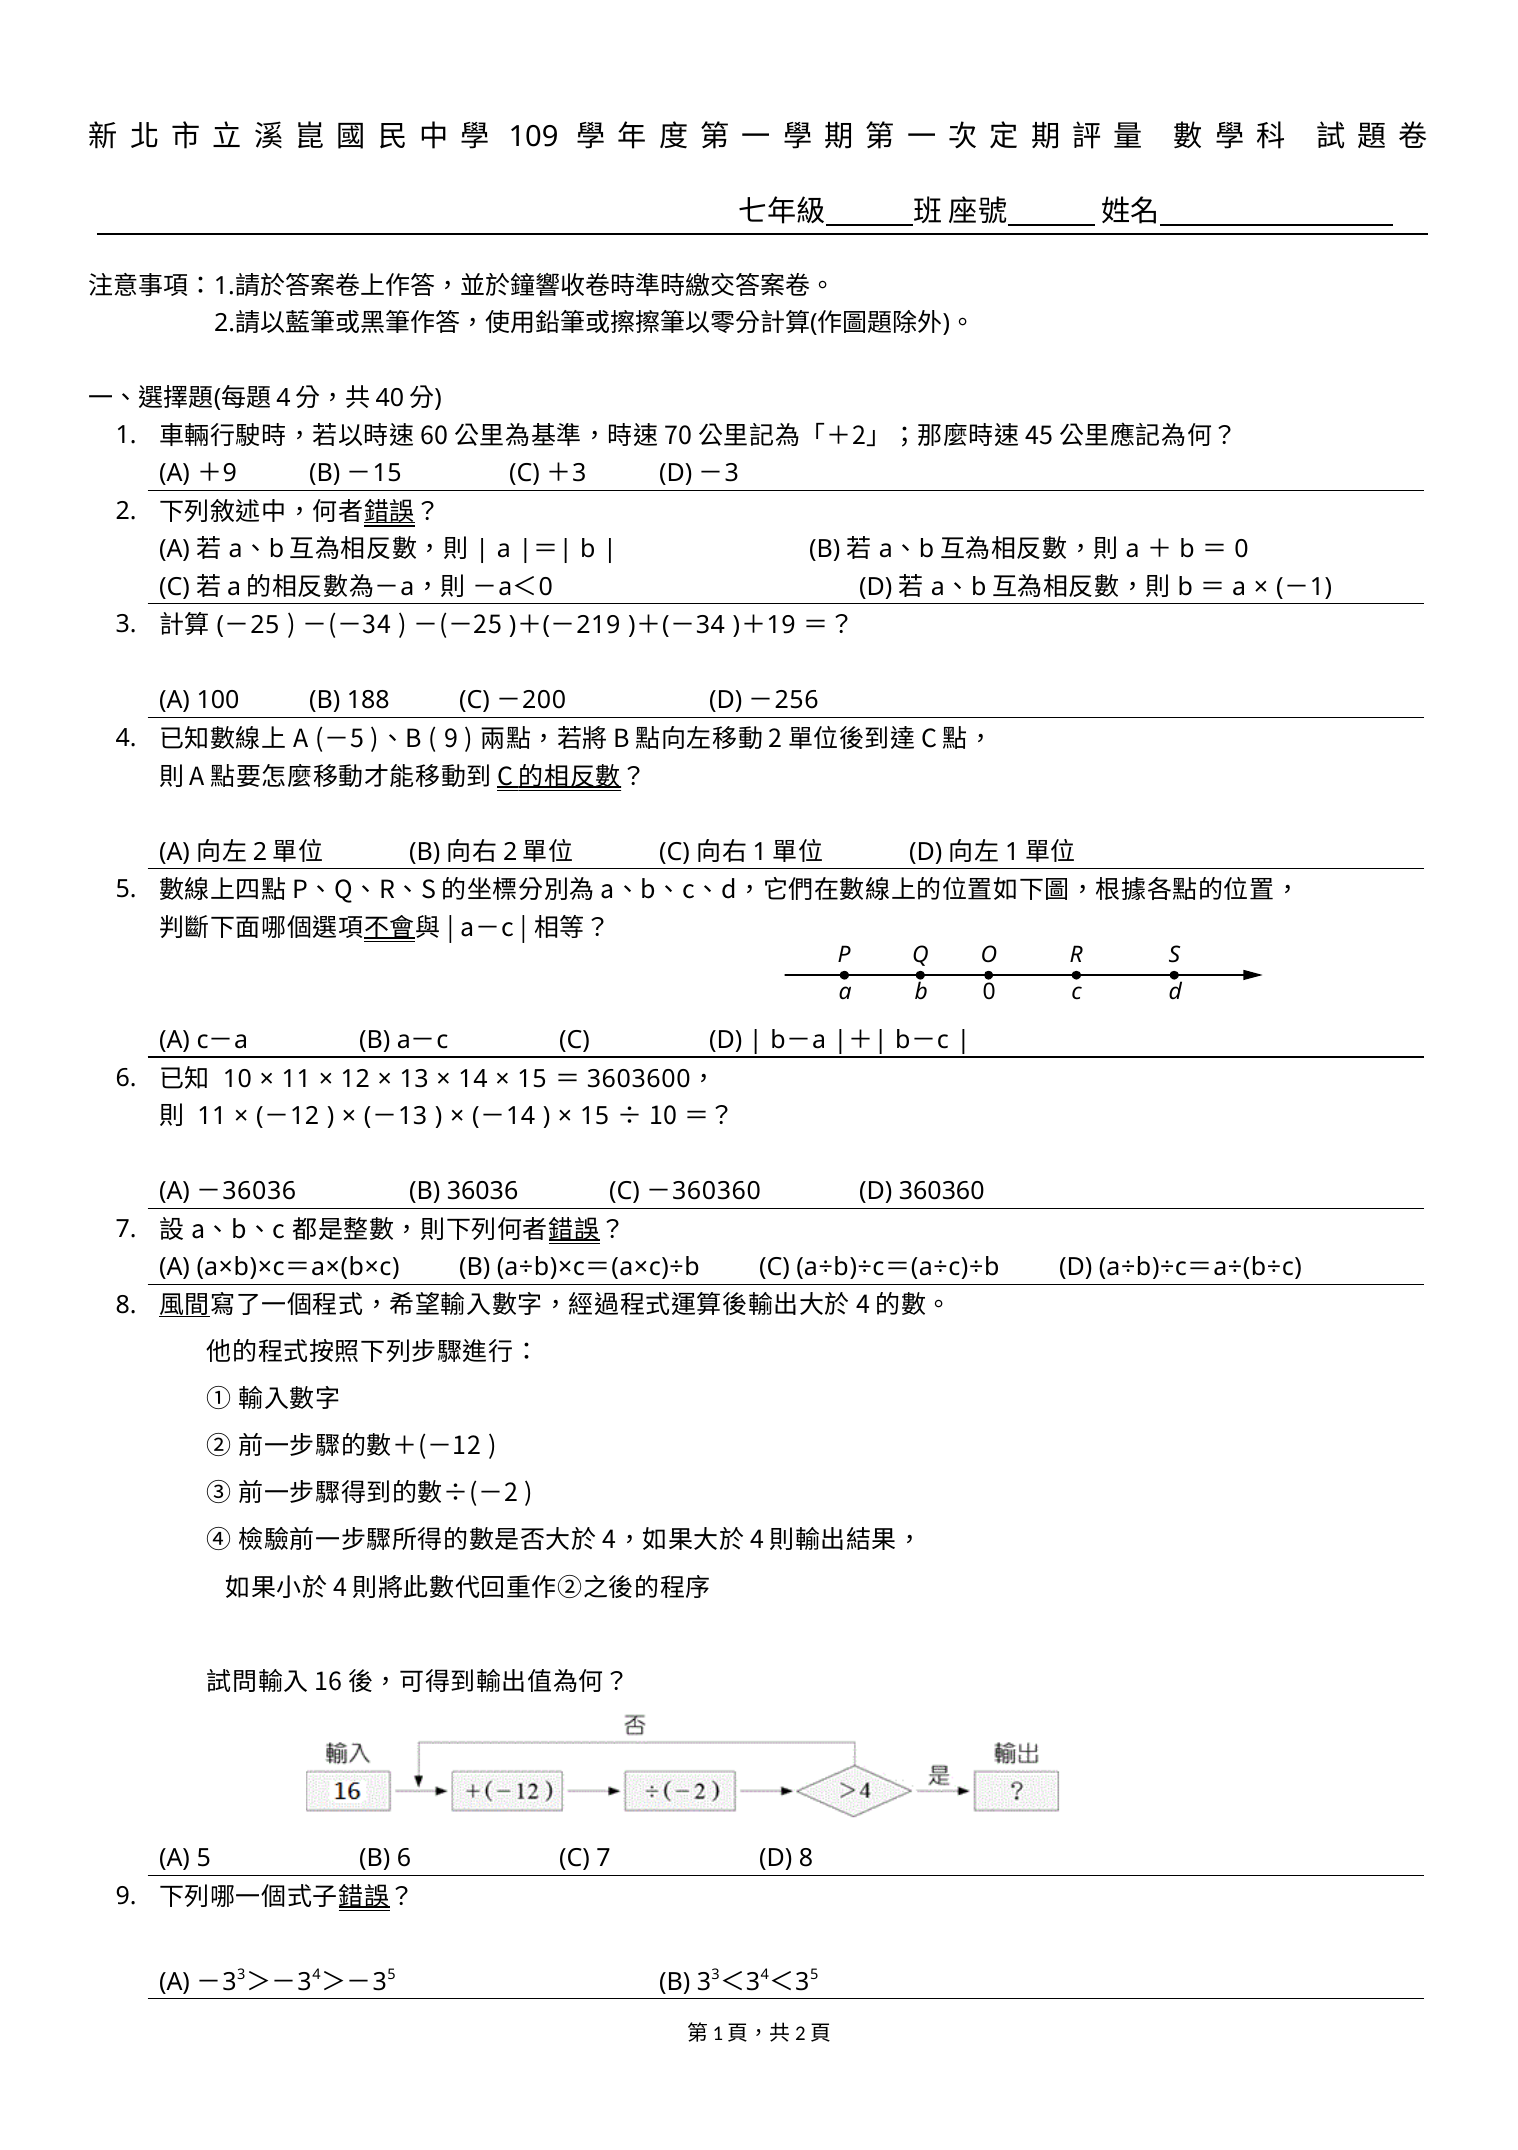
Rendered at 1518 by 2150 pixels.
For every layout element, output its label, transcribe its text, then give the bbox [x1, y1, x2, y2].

table_cell 設 a、b、c 都是整數，則下列何者錯誤？ (A) (a×b)×c＝a×(b×c) (B) (a÷b)×c＝(a×c)÷b (C) (a÷b)÷c＝(a÷c)÷b (D) (a÷b)÷c＝a÷(b÷c) [148, 1209, 1424, 1283]
table_cell 7. [78, 1208, 148, 1283]
table_header 1. [78, 415, 148, 490]
text 注意事項：1.請於答案卷上作答，並於鐘響收卷時準時繳交答案卷。 2.請以藍筆或黑筆作答，使用鉛筆或擦擦筆以零分計算(作圖題除外)。 [89, 265, 1429, 340]
text 新北市立溪崑國民中學109學年度第一學期第一次定期評量 數學科 試題卷 [89, 96, 1429, 171]
table_cell 下列敘述中，何者錯誤？ (A) 若 a、b互為相反數，則 | a |＝| b | (B) 若 a、b互為相反數，則 a ＋ b ＝ 0 (C) 若a的相反數為－a，則 －a＜0 (D) 若 a、b互為相反數，則 b ＝ a × (－1) [148, 491, 1424, 603]
table_cell 已知 10 × 11 × 12 × 13 × 14 × 15 ＝ 3603600， 則 11 × (－12 ) × (－13 ) × (－14 ) × 15 ÷ 10 ＝？ (A) －36036 (B) 36036 (C) －360360 (D) 360360 [148, 1058, 1424, 1207]
table_cell 已知數線上 A (－5 )、B ( 9 ) 兩點，若將B點向左移動2單位後到達C點， 則A點要怎麼移動才能移動到C的相反數？ (A) 向左2單位 (B) 向右2單位 (C) 向右1單位 (D) 向左1單位 [148, 718, 1424, 868]
table_cell 4. [78, 717, 148, 868]
table_cell 9. [78, 1875, 148, 1998]
text 七年級 班 座號 姓名 [738, 171, 1429, 246]
text 一、選擇題(每題4分，共40分) [89, 377, 1429, 415]
table_cell 計算 (－25 ) －(－34 ) －(－25 )＋(－219 )＋(－34 )＋19 ＝？ (A) 100 (B) 188 (C) －200 (D) －256 [148, 604, 1424, 717]
table_cell 3. [78, 603, 148, 717]
table_cell 5. [78, 868, 148, 1056]
table_cell 數線上四點P、Q、R、S的坐標分別為a、b、c、d，它們在數線上的位置如下圖，根據各點的位置， 判斷下面哪個選項不會與 | a－c | 相等？ (A) c－a (B) a－c (C) (D) | b－a |＋| b－c | [148, 869, 1424, 1056]
picture [306, 1708, 1066, 1820]
table_cell 8. [78, 1284, 148, 1875]
table_cell 風間寫了一個程式，希望輸入數字，經過程式運算後輸出大於4的數。 他的程式按照下列步驟進行： ① 輸入數字 ② 前一步驟的數＋(－12 ) ③ 前一步驟得到的數÷(－2 ) ④ 檢驗前一步驟所得的數是否大於4，如果大於4則輸出結果， 如果小於4則將此數代回重作②之後的程序 試問輸入16後，可得到輸出值為何？ (A) 5 (B) 6 (C) 7 (D) 8 [148, 1285, 1424, 1875]
table_header 車輛行駛時，若以時速60公里為基準，時速70公里記為「＋2」；那麼時速45公里應記為何？ (A) ＋9 (B) －15 (C) ＋3 (D) －3 [148, 415, 1424, 490]
table_cell 6. [78, 1056, 148, 1207]
table_cell 2. [78, 490, 148, 603]
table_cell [148, 1876, 1424, 1998]
